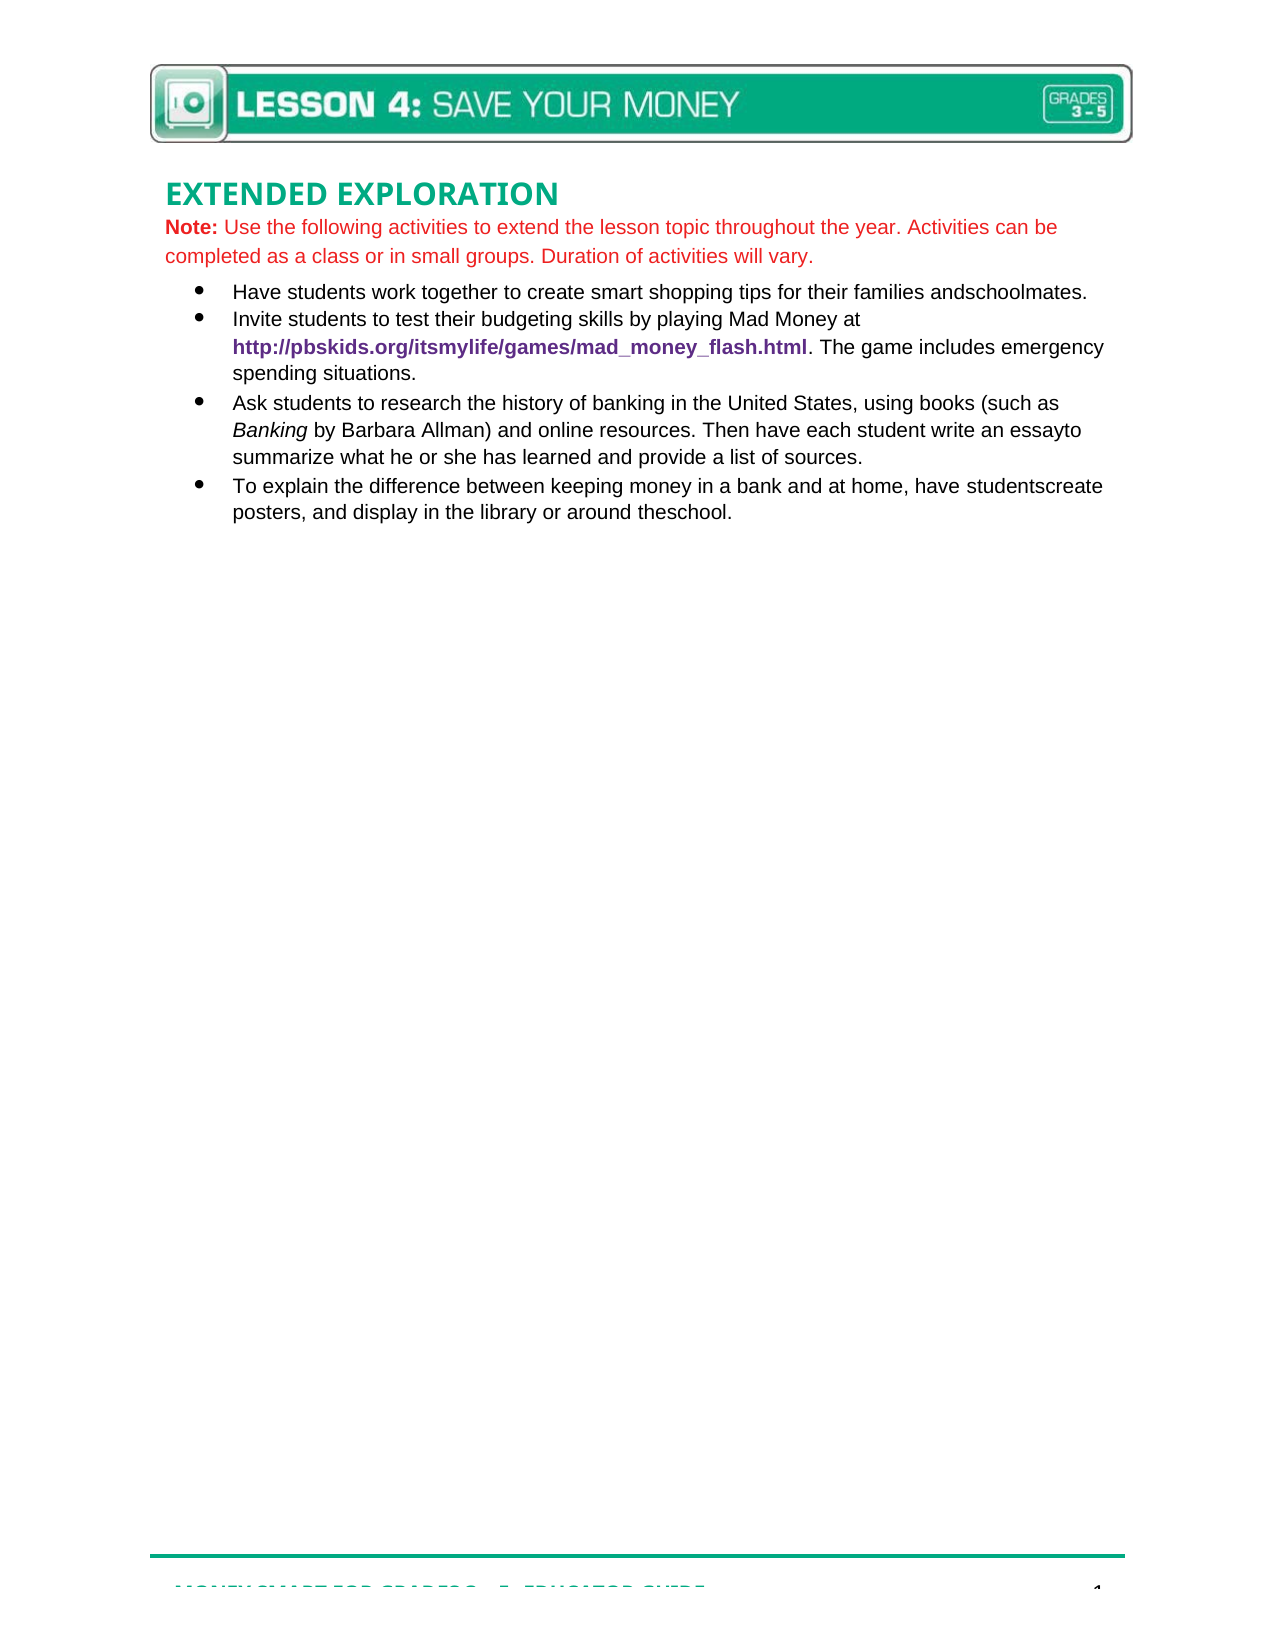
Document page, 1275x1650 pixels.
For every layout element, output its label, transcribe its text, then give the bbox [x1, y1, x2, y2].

list Have students work together to create smart shopping tips for their families andschoolmates. [195, 279, 1137, 304]
list Invite students to test their budgeting skills by playing Mad Money at http://pbskids.org/itsmylife/games/mad_money_flash.html. The game includes emergency spending situations. [195, 307, 1105, 385]
text EXTENDED EXPLORATION [165, 171, 1101, 214]
list To explain the difference between keeping money in a bank and at home, have studentscreate posters, and display in the library or around theschool. [195, 474, 1103, 524]
picture [150, 64, 1133, 143]
text Note: Use the following activities to extend the lesson topic throughout the year. Activities can be completed as a class or in small groups. Duration of activities will vary. [165, 214, 1101, 267]
list Ask students to research the history of banking in the United States, using books (such as Banking by Barbara Allman) and online resources. Then have each student write an essayto summarize what he or she has learned and provide a list of sources. [195, 391, 1084, 469]
